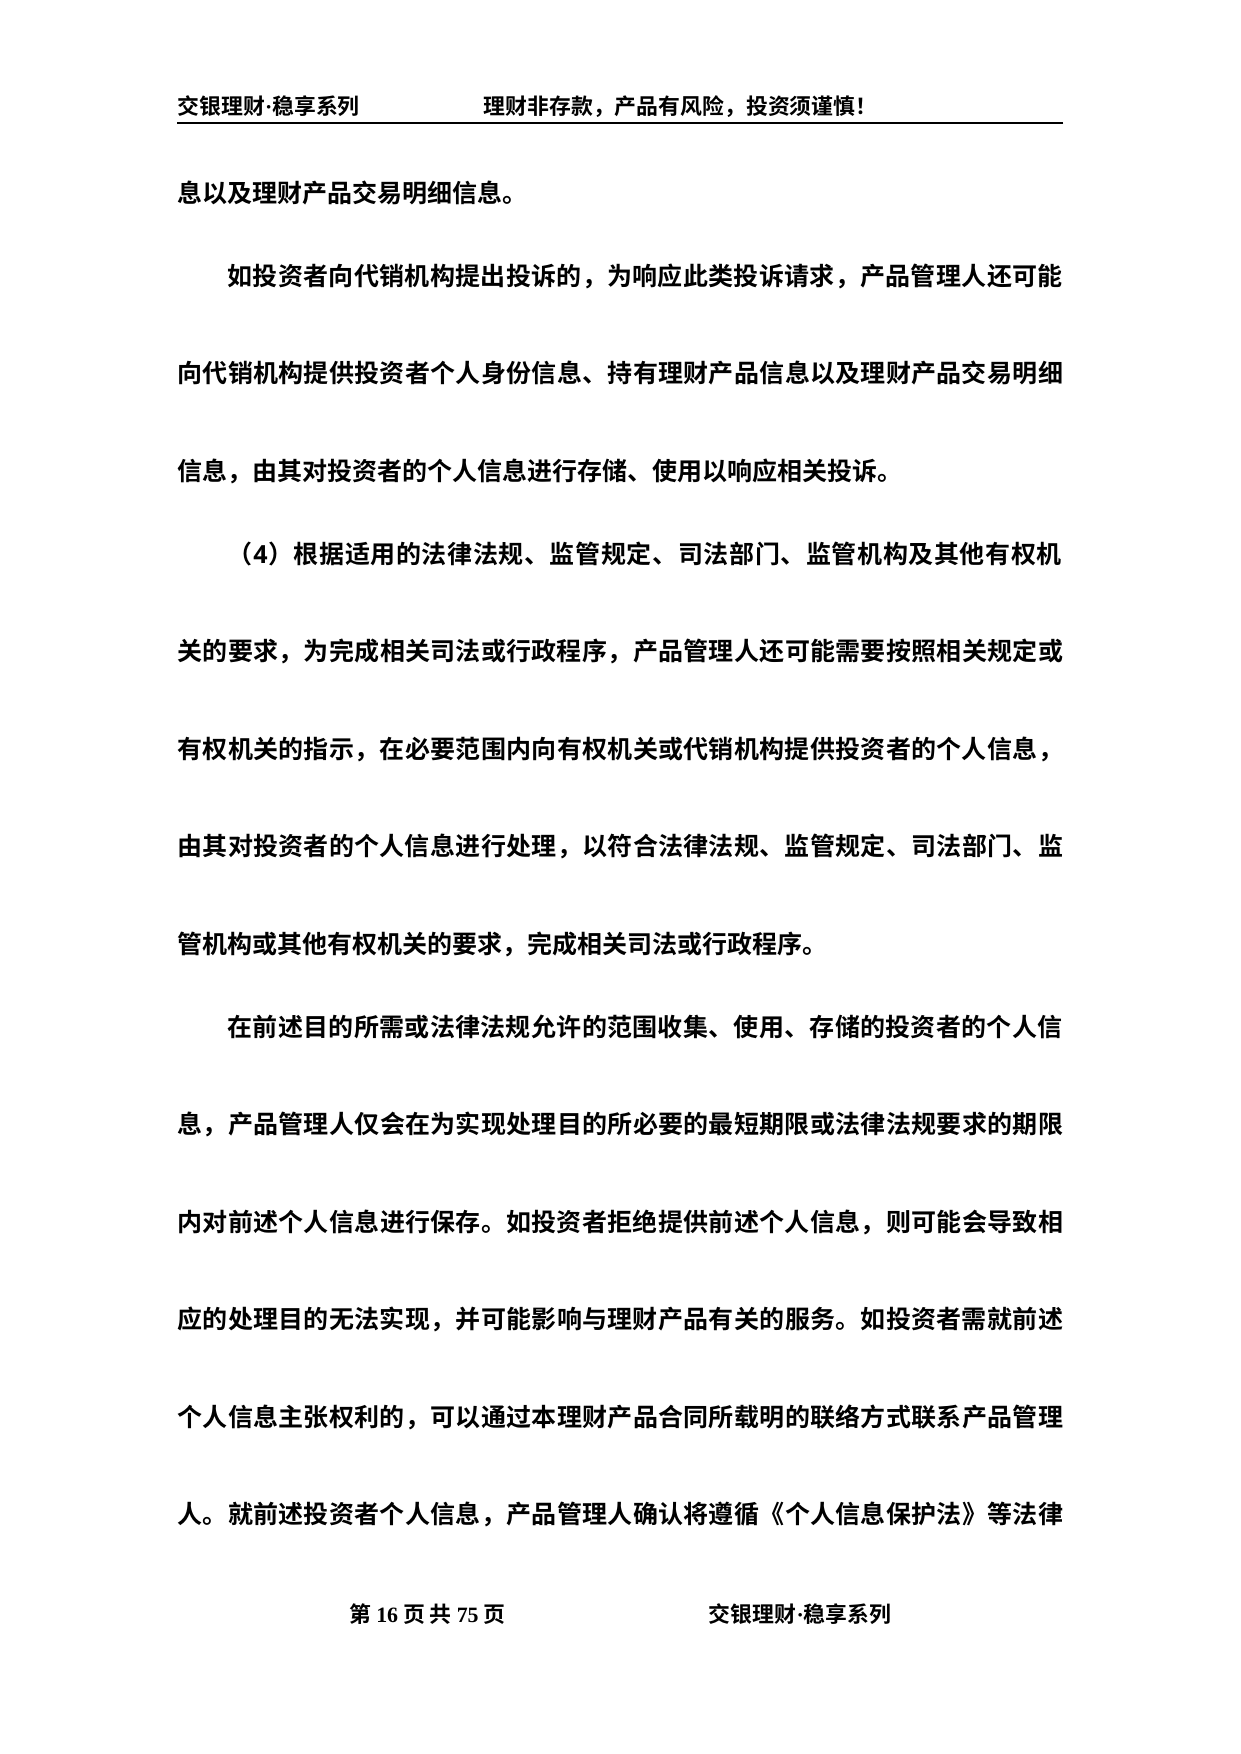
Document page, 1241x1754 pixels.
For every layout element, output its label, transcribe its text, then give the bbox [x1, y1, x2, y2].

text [177, 159, 1063, 224]
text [177, 993, 1063, 1546]
text 如投资者向代销机构提出投诉的，为响应此类投诉请求，产品管理人还可能向代销机构提供投资者个人身份信息、持有理财产品信息以及理财产品交易明细信息，由其对投资者的个人信息进行存储、使用以响应相关投诉。 [177, 242, 1063, 502]
text （4）根据适用的法律法规、监管规定、司法部门、监管机构及其他有权机关的要求，为完成相关司法或行政程序，产品管理人还可能需要按照相关规定或有权机关的指示，在必要范围内向有权机关或代销机构提供投资者的个人信息，由其对投资者的个人信息进行处理，以符合法律法规、监管规定、司法部门、监管机构或其他有权机关的要求，完成相关司法或行政程序。 [177, 520, 1063, 975]
